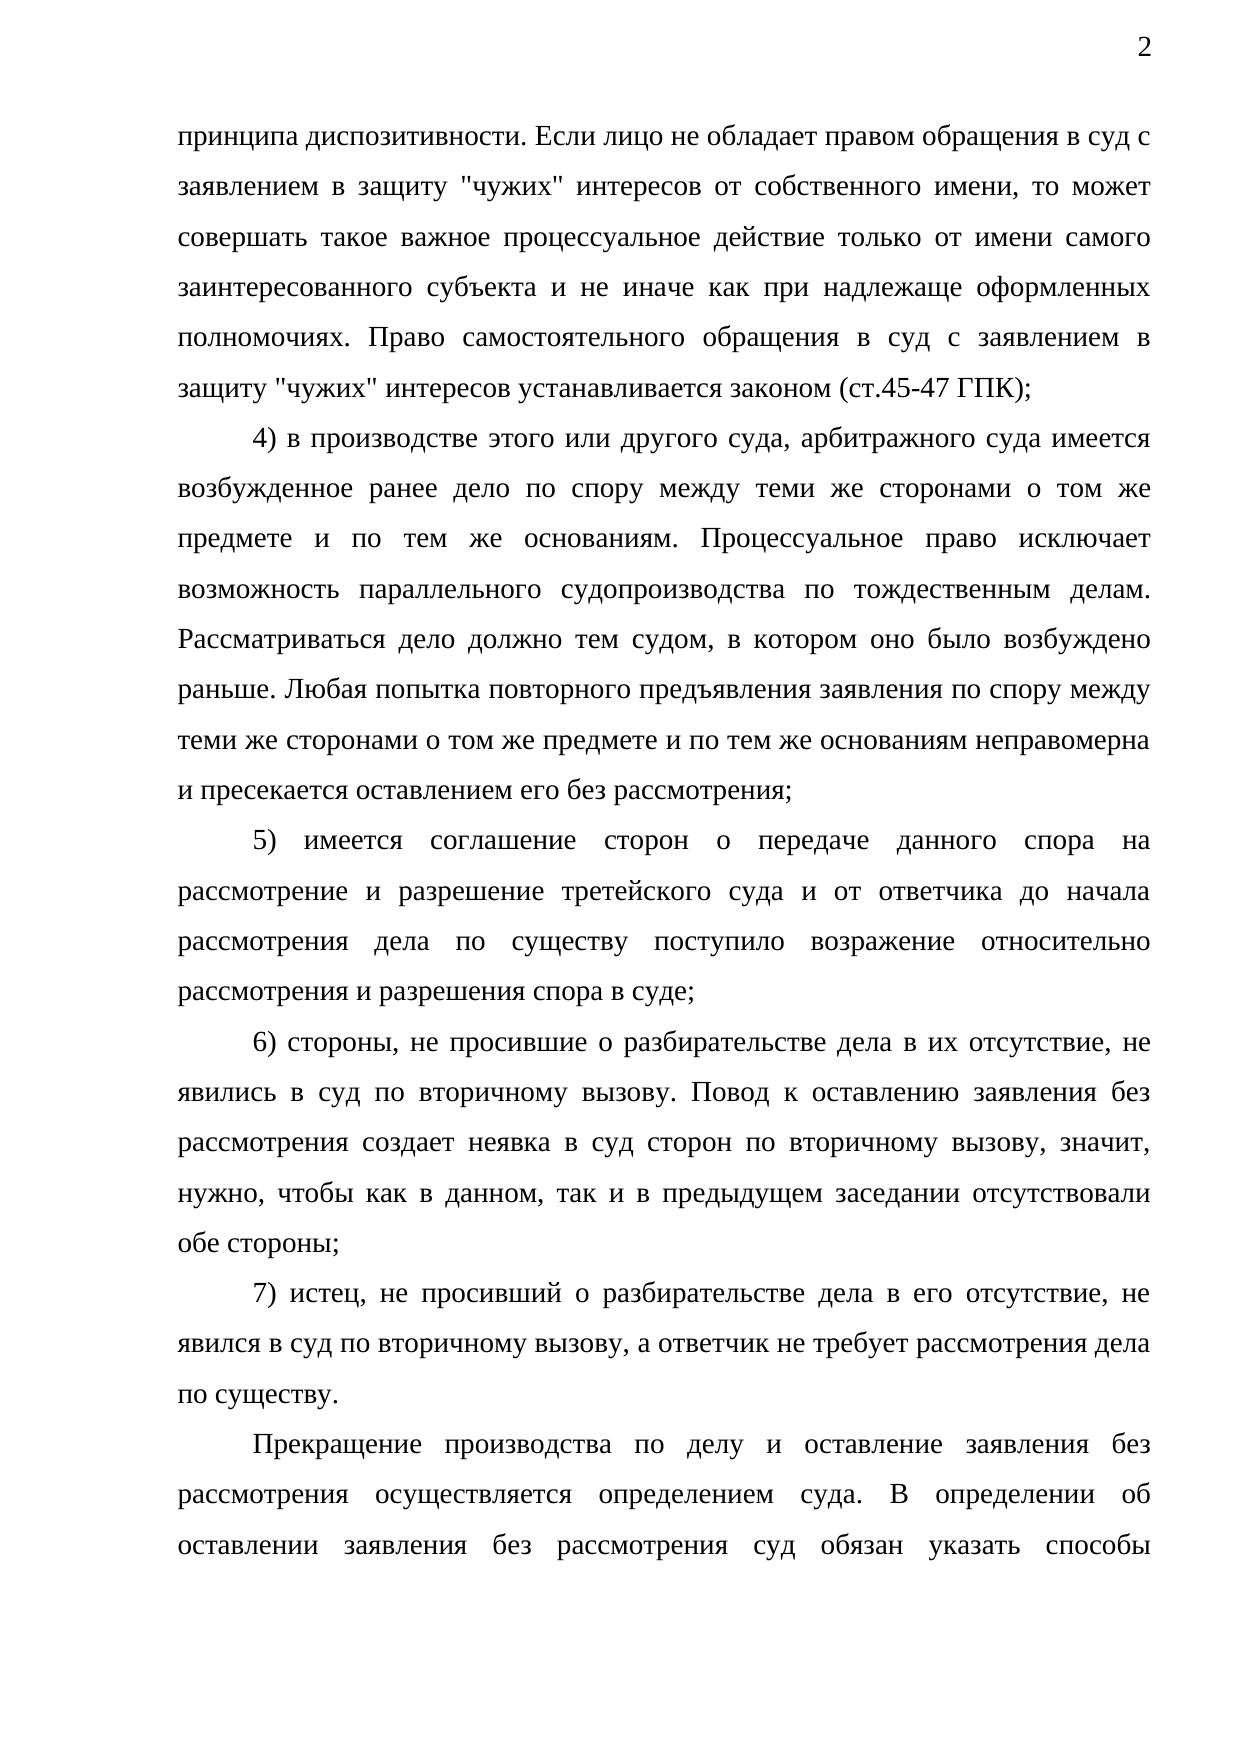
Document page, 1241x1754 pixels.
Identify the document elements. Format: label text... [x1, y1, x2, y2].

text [177, 118, 1152, 403]
text 6) стороны, не просившие о разбирательстве дела в их отсутствие, не явились в суд по вторичному вызову. Повод к оставлению заявления без рассмотрения создает неявка в суд сторон по вторичному вызову, значит, нужно, чтобы как в данном, так и в предыдущем заседании отсутствовали обе стороны; [177, 1024, 1152, 1258]
text 4) в производстве этого или другого суда, арбитражного суда имеется возбужденное ранее дело по спору между теми же сторонами о том же предмете и по тем же основаниям. Процессуальное право исключает возможность параллельного судопроизводства по тождественным делам. Рассматриваться дело должно тем судом, в котором оно было возбуждено раньше. Любая попытка повторного предъявления заявления по спору между теми же сторонами о том же предмете и по тем же основаниям неправомерна и пресекается оставлением его без рассмотрения; [177, 420, 1152, 806]
text 5) имеется соглашение сторон о передаче данного спора на рассмотрение и разрешение третейского суда и от ответчика до начала рассмотрения дела по существу поступило возражение относительно рассмотрения и разрешения спора в суде; [177, 822, 1152, 1007]
text 7) истец, не просивший о разбирательстве дела в его отсутствие, не явился в суд по вторичному вызову, а ответчик не требует рассмотрения дела по существу. [177, 1275, 1152, 1409]
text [177, 1426, 1152, 1560]
